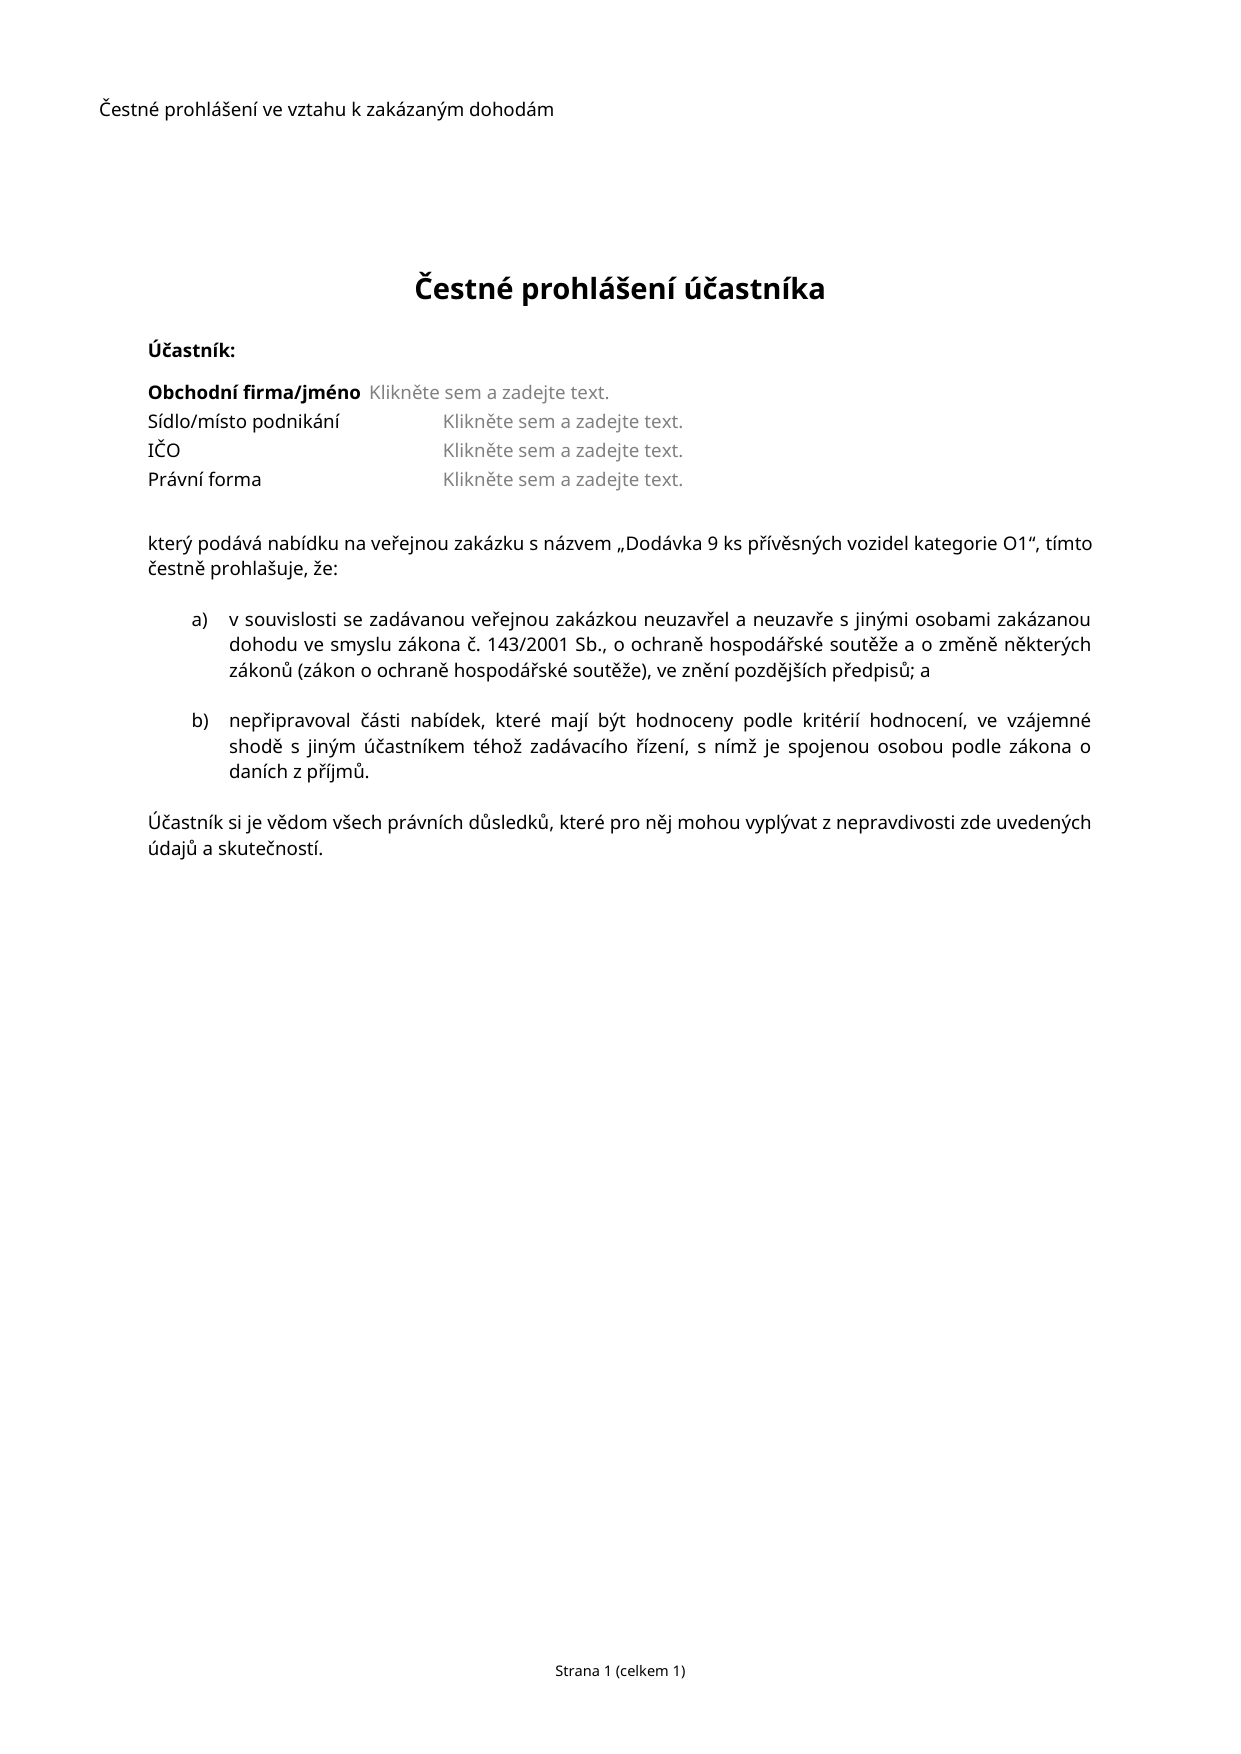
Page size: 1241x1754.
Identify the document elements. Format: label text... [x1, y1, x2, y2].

title Čestné prohlášení účastníka [148, 268, 1093, 308]
text který podává nabídku na veřejnou zakázku s názvem „Dodávka 9 ks přívěsných vozidel kategorie O1“, tímto čestně prohlašuje, že: [148, 530, 1093, 581]
list nepřipravoval části nabídek, které mají být hodnoceny podle kritérií hodnocení, ve vzájemné shodě s jiným účastníkem téhož zadávacího řízení, s nímž je spojenou osobou podle zákona o daních z příjmů. [191, 708, 1093, 784]
text Sídlo/místo podnikání [148, 405, 1093, 434]
text Právní forma [148, 463, 1093, 492]
text Účastník: [148, 333, 1093, 364]
text Obchodní firma/jméno [148, 376, 1093, 405]
text Účastník si je vědom všech právních důsledků, které pro něj mohou vyplývat z nepravdivosti zde uvedených údajů a skutečností. [148, 810, 1093, 861]
text IČO [148, 434, 1093, 463]
list v souvislosti se zadávanou veřejnou zakázkou neuzavřel a neuzavře s jinými osobami zakázanou dohodu ve smyslu zákona č. 143/2001 Sb., o ochraně hospodářské soutěže a o změně některých zákonů (zákon o ochraně hospodářské soutěže), ve znění pozdějších předpisů; a [191, 606, 1093, 683]
